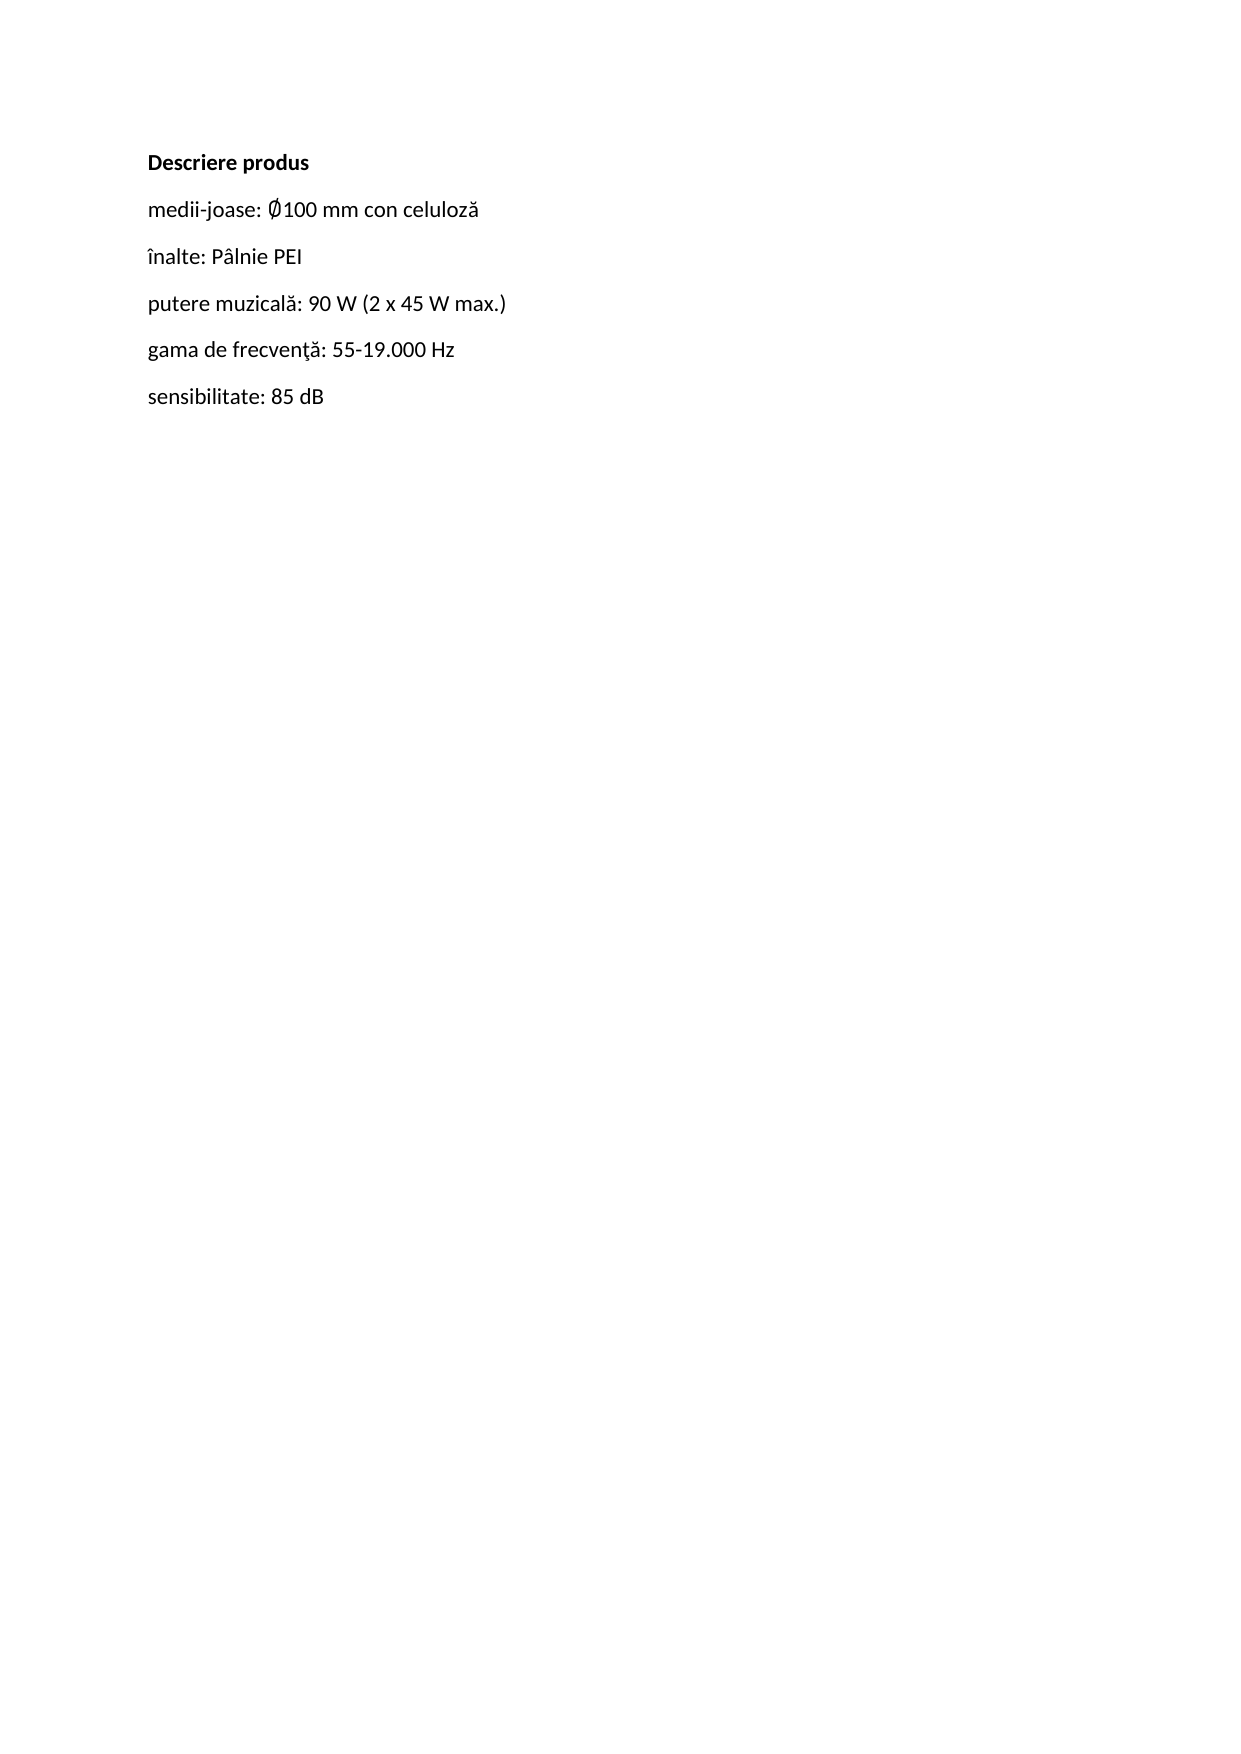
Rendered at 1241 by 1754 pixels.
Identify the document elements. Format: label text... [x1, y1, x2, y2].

text sensibilitate: 85 dB [148, 382, 1093, 410]
text gama de frecvenţă: 55-19.000 Hz [148, 336, 1093, 363]
text înalte: Pâlnie PEI [148, 242, 1093, 270]
text putere muzicală: 90 W (2 x 45 W max.) [148, 289, 1093, 317]
text Descriere produs [148, 148, 1093, 176]
text medii-joase: ∅100 mm con celuloză [148, 194, 1093, 223]
